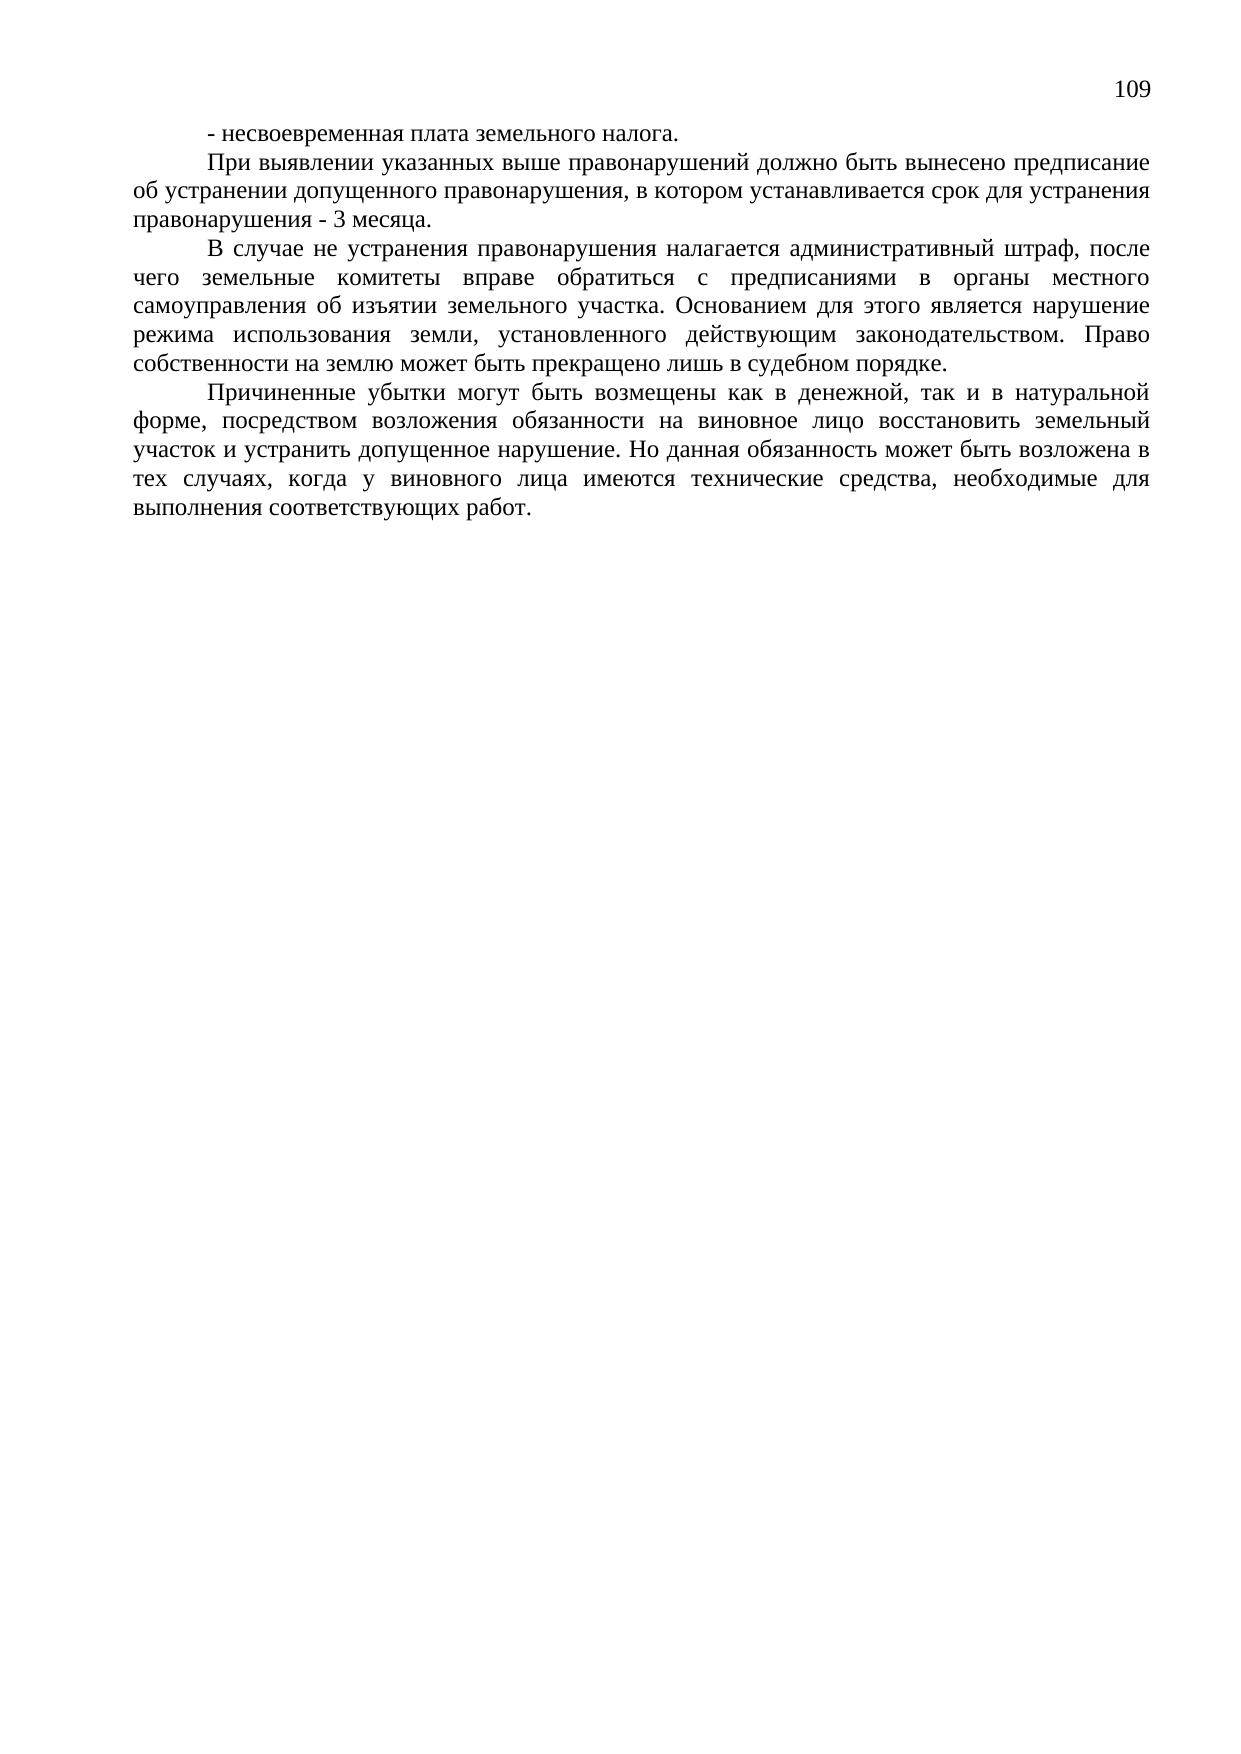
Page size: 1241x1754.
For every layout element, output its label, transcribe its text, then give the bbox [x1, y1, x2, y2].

text Причиненные убытки могут быть возмещены как в денежной, так и в натуральной форме, посредством возложения обязанности на виновное лицо восстановить земельный участок и устранить допущенное нарушение. Но данная обязанность может быть возложена в тех случаях, когда у виновного лица имеются технические средства, необходимые для выполнения соответствующих работ. [133, 377, 1151, 521]
text - несвоевременная плата земельного налога. [133, 118, 1151, 147]
text При выявлении указанных выше правонарушений должно быть вынесено предписание об устранении допущенного правонарушения, в котором устанавливается срок для устранения правонарушения - 3 месяца. [133, 147, 1151, 233]
text В случае не устранения правонарушения налагается административный штраф, после чего земельные комитеты вправе обратиться с предписаниями в органы местного самоуправления об изъятии земельного участка. Основанием для этого является нарушение режима использования земли, установленного действующим законодательством. Право собственности на землю может быть прекращено лишь в судебном порядке. [133, 233, 1151, 377]
